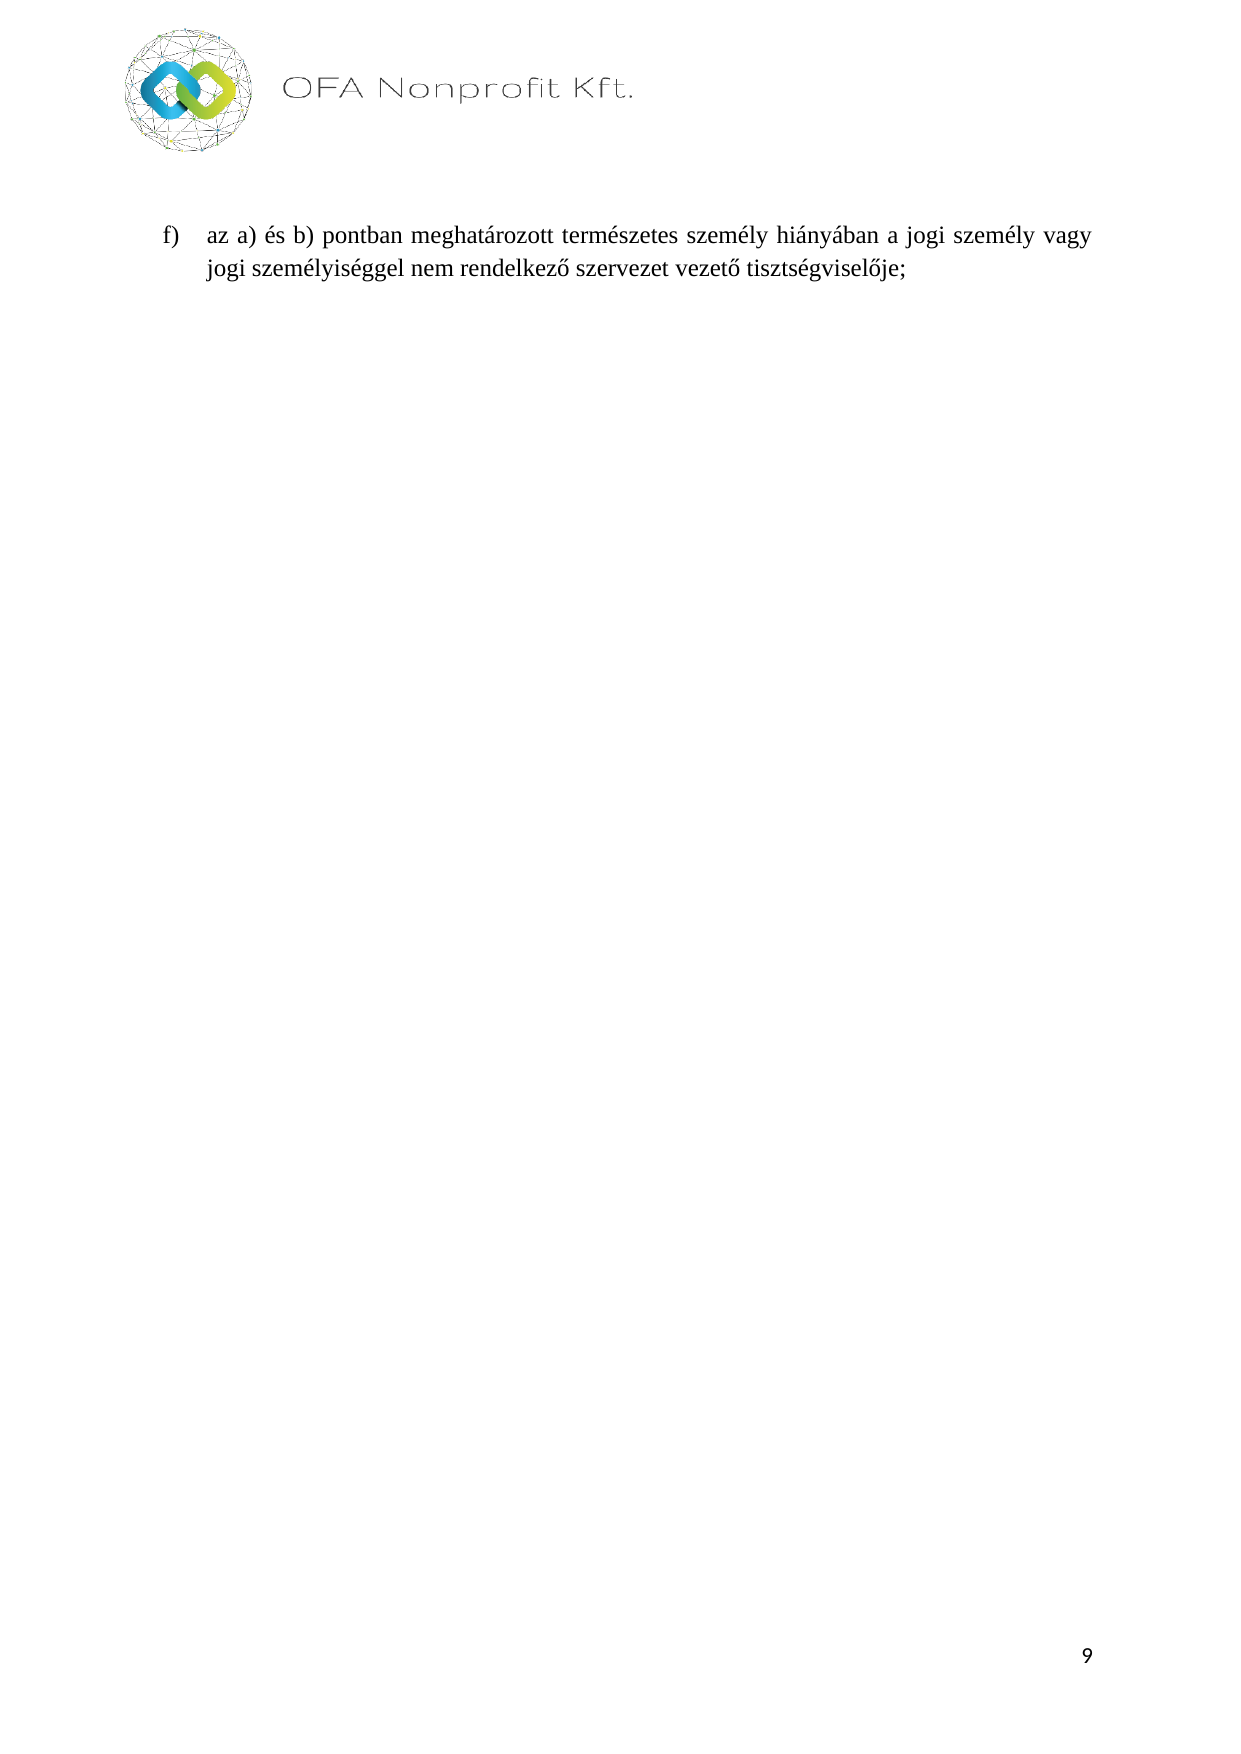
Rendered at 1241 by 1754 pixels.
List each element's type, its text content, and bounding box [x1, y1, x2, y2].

picture [88, 26, 667, 154]
text f) az a) és b) pontban meghatározott természetes személy hiányában a jogi személy vagy jogi személyiséggel nem rendelkező szervezet vezető tisztségviselője; [162, 220, 1093, 282]
